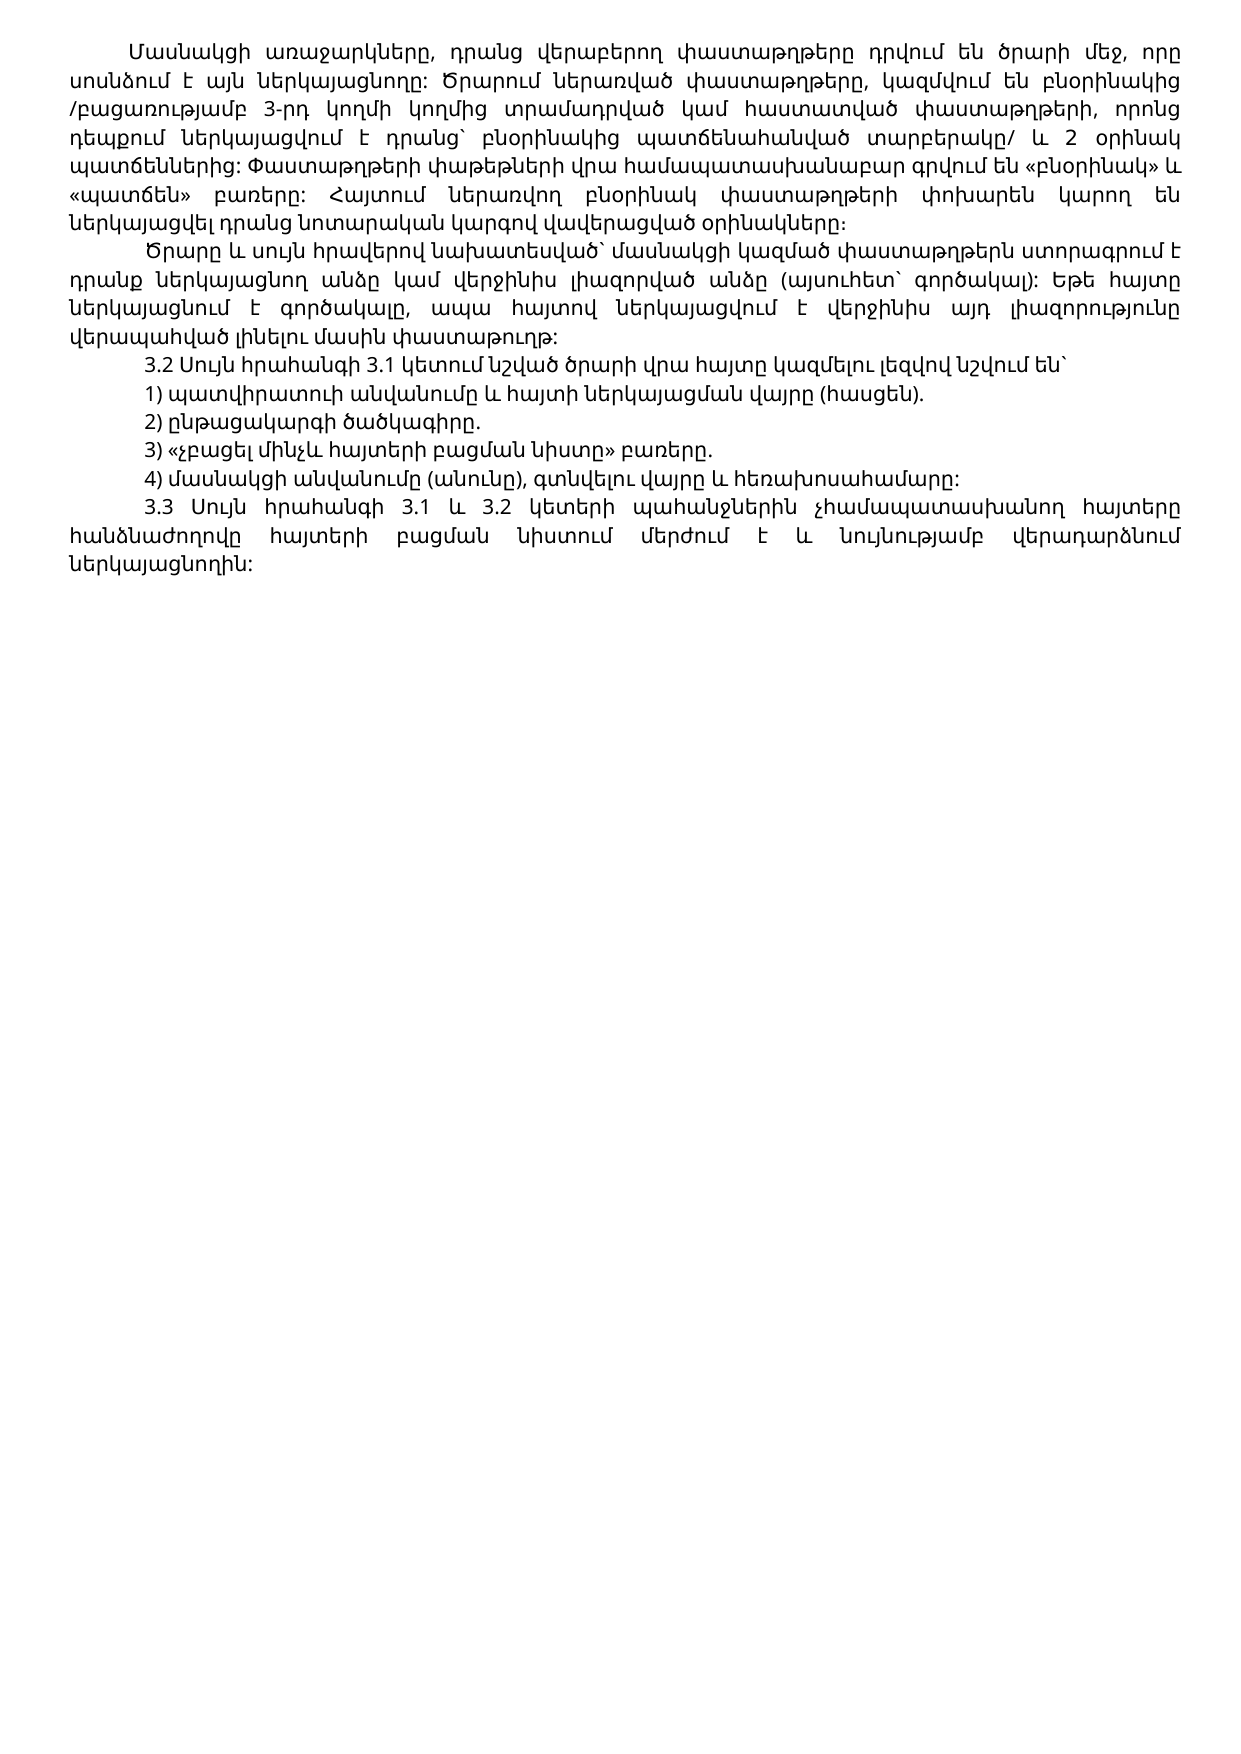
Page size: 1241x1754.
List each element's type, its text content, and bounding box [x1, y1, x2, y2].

text 3.2 Սույն հրահանգի 3.1 կետում նշված ծրարի վրա հայտը կազմելու լեզվով նշվում են` [69, 350, 1181, 379]
text 1) պատվիրատուի անվանումը և հայտի ներկայացման վայրը (հասցեն). [69, 379, 1181, 407]
text 3.3 Սույն հրահանգի 3.1 և 3.2 կետերի պահանջներին չհամապատասխանող հայտերը հանձնաժողովը հայտերի բացման նիստում մերժում է և նույնությամբ վերադարձնում ներկայացնողին: [69, 492, 1181, 578]
text Ծրարը և սույն հրավերով նախատեսված` մասնակցի կազմած փաստաթղթերն ստորագրում է դրանք ներկայացնող անձը կամ վերջինիս լիազորված անձը (այսուհետ` գործակալ): Եթե հայտը ներկայացնում է գործակալը, ապա հայտով ներկայացվում է վերջինիս այդ լիազորությունը վերապահված լինելու մասին փաստաթուղթ: [69, 237, 1181, 350]
text 2) ընթացակարգի ծածկագիրը. [69, 407, 1181, 436]
text 3) «չբացել մինչև հայտերի բացման նիստը» բառերը. [69, 436, 1181, 464]
text 4) մասնակցի անվանումը (անունը), գտնվելու վայրը և հեռախոսահամարը: [69, 464, 1181, 492]
text Մասնակցի առաջարկները, դրանց վերաբերող փաստաթղթերը դրվում են ծրարի մեջ, որը սոսնձում է այն ներկայացնողը: Ծրարում ներառված փաստաթղթերը, կազմվում են բնօրինակից /բացառությամբ 3-րդ կողմի կողմից տրամադրված կամ հաստատված փաստաթղթերի, որոնց դեպքում ներկայացվում է դրանց` բնօրինակից պատճենահանված տարբերակը/ և 2 օրինակ պատճեններից: Փաստաթղթերի փաթեթների վրա համապատասխանաբար գրվում են «բնօրինակ» և «պատճեն» բառերը: Հայտում ներառվող բնօրինակ փաստաթղթերի փոխարեն կարող են ներկայացվել դրանց նոտարական կարգով վավերացված օրինակները։ [69, 37, 1181, 237]
